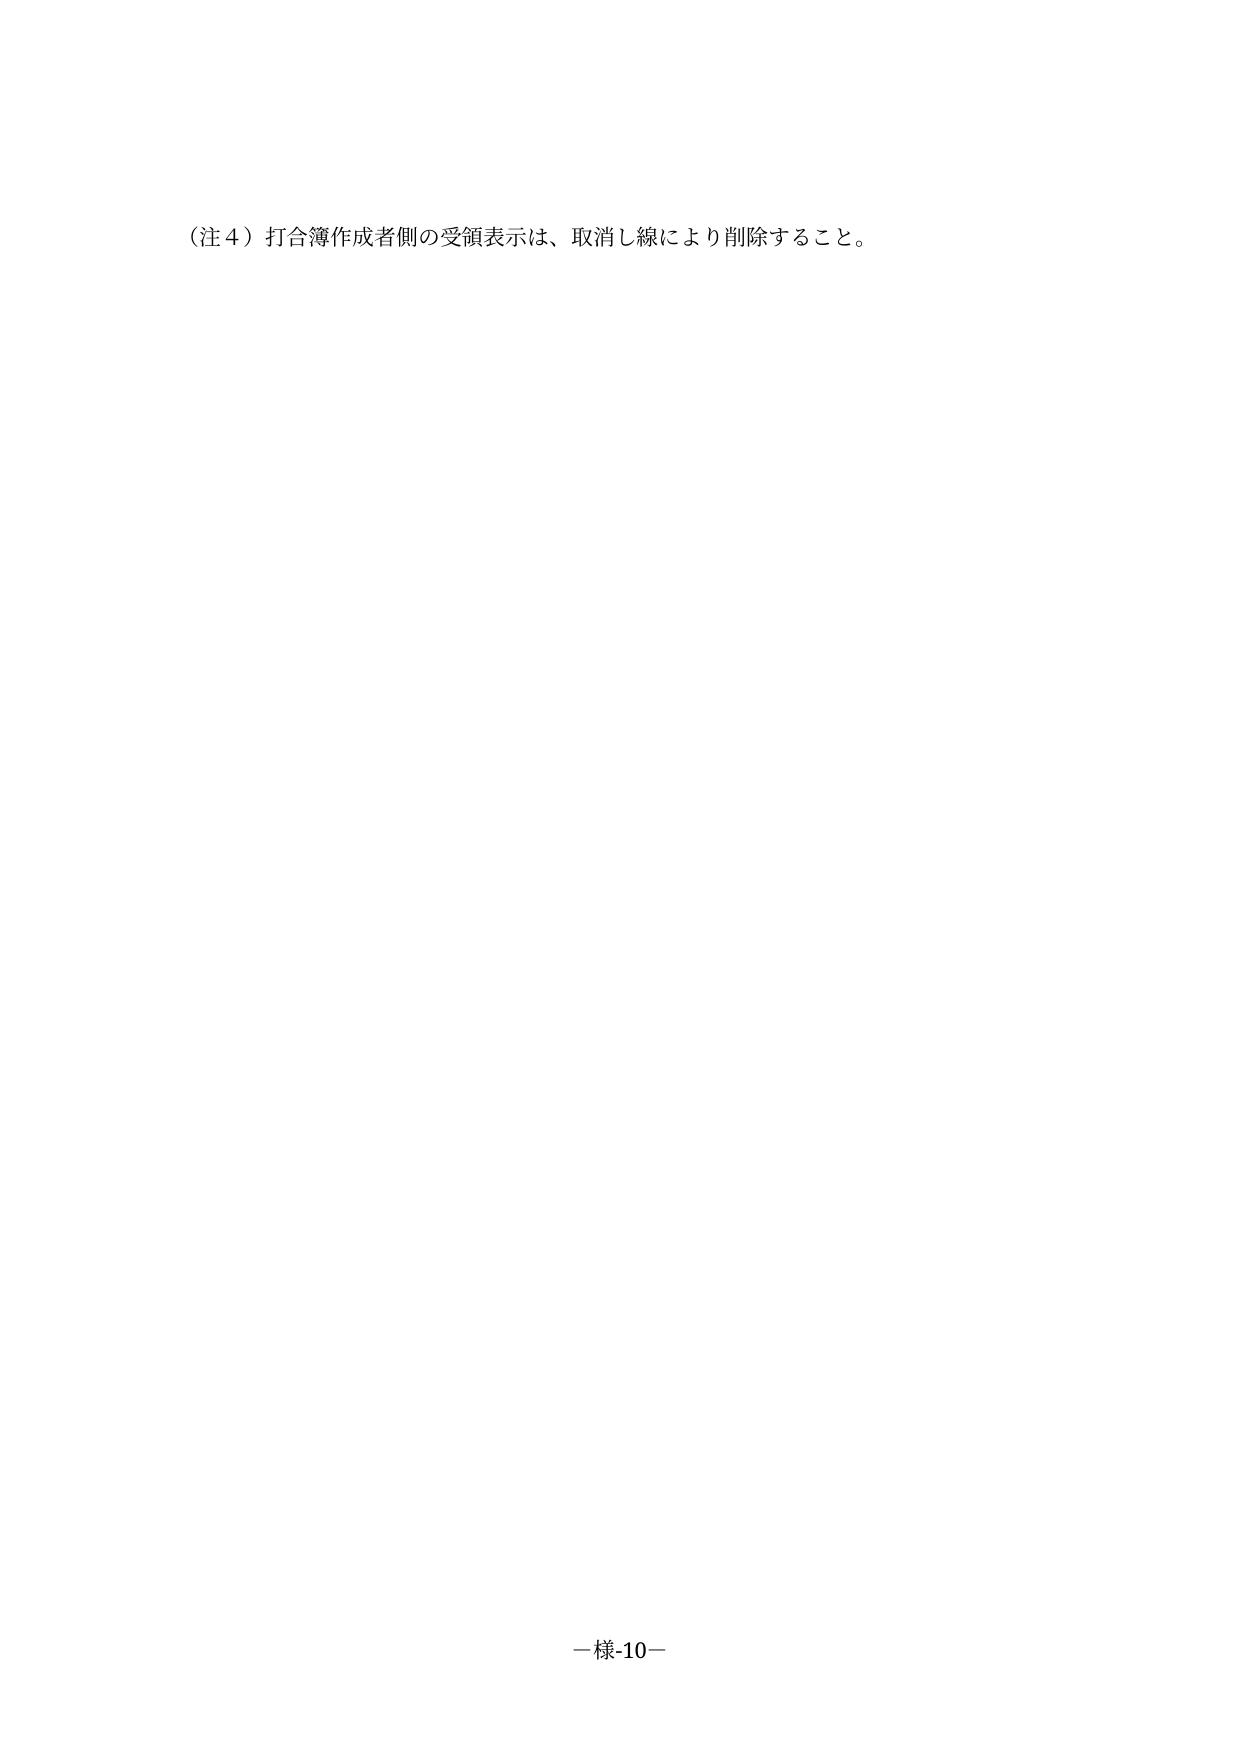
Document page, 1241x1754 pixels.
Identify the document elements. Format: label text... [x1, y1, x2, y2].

text （注４）打合簿作成者側の受領表示は、取消し線により削除すること。 [177, 217, 1063, 254]
